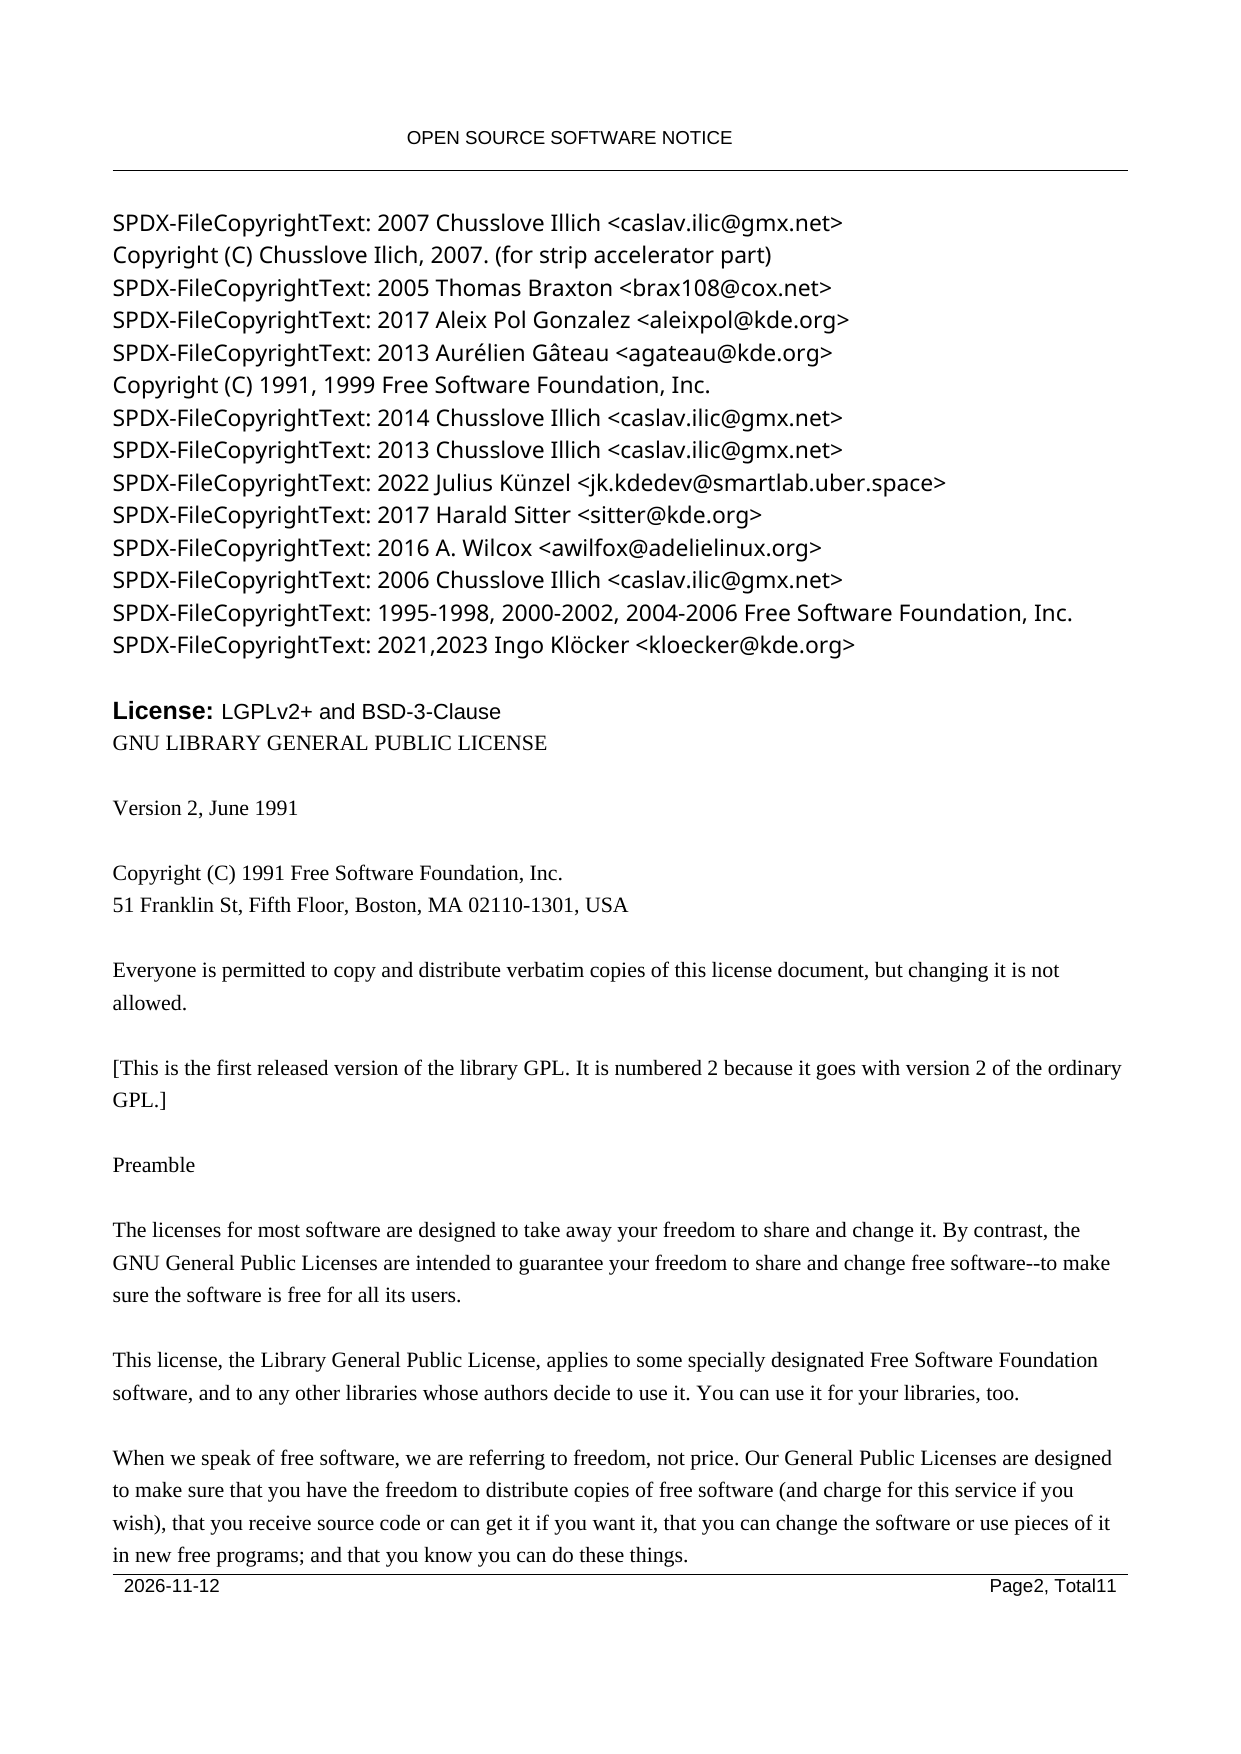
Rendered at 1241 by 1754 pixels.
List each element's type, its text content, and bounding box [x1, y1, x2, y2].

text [112, 726, 1128, 1571]
text License: LGPLv2+ and BSD-3-Clause [112, 694, 1128, 726]
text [112, 206, 1128, 694]
